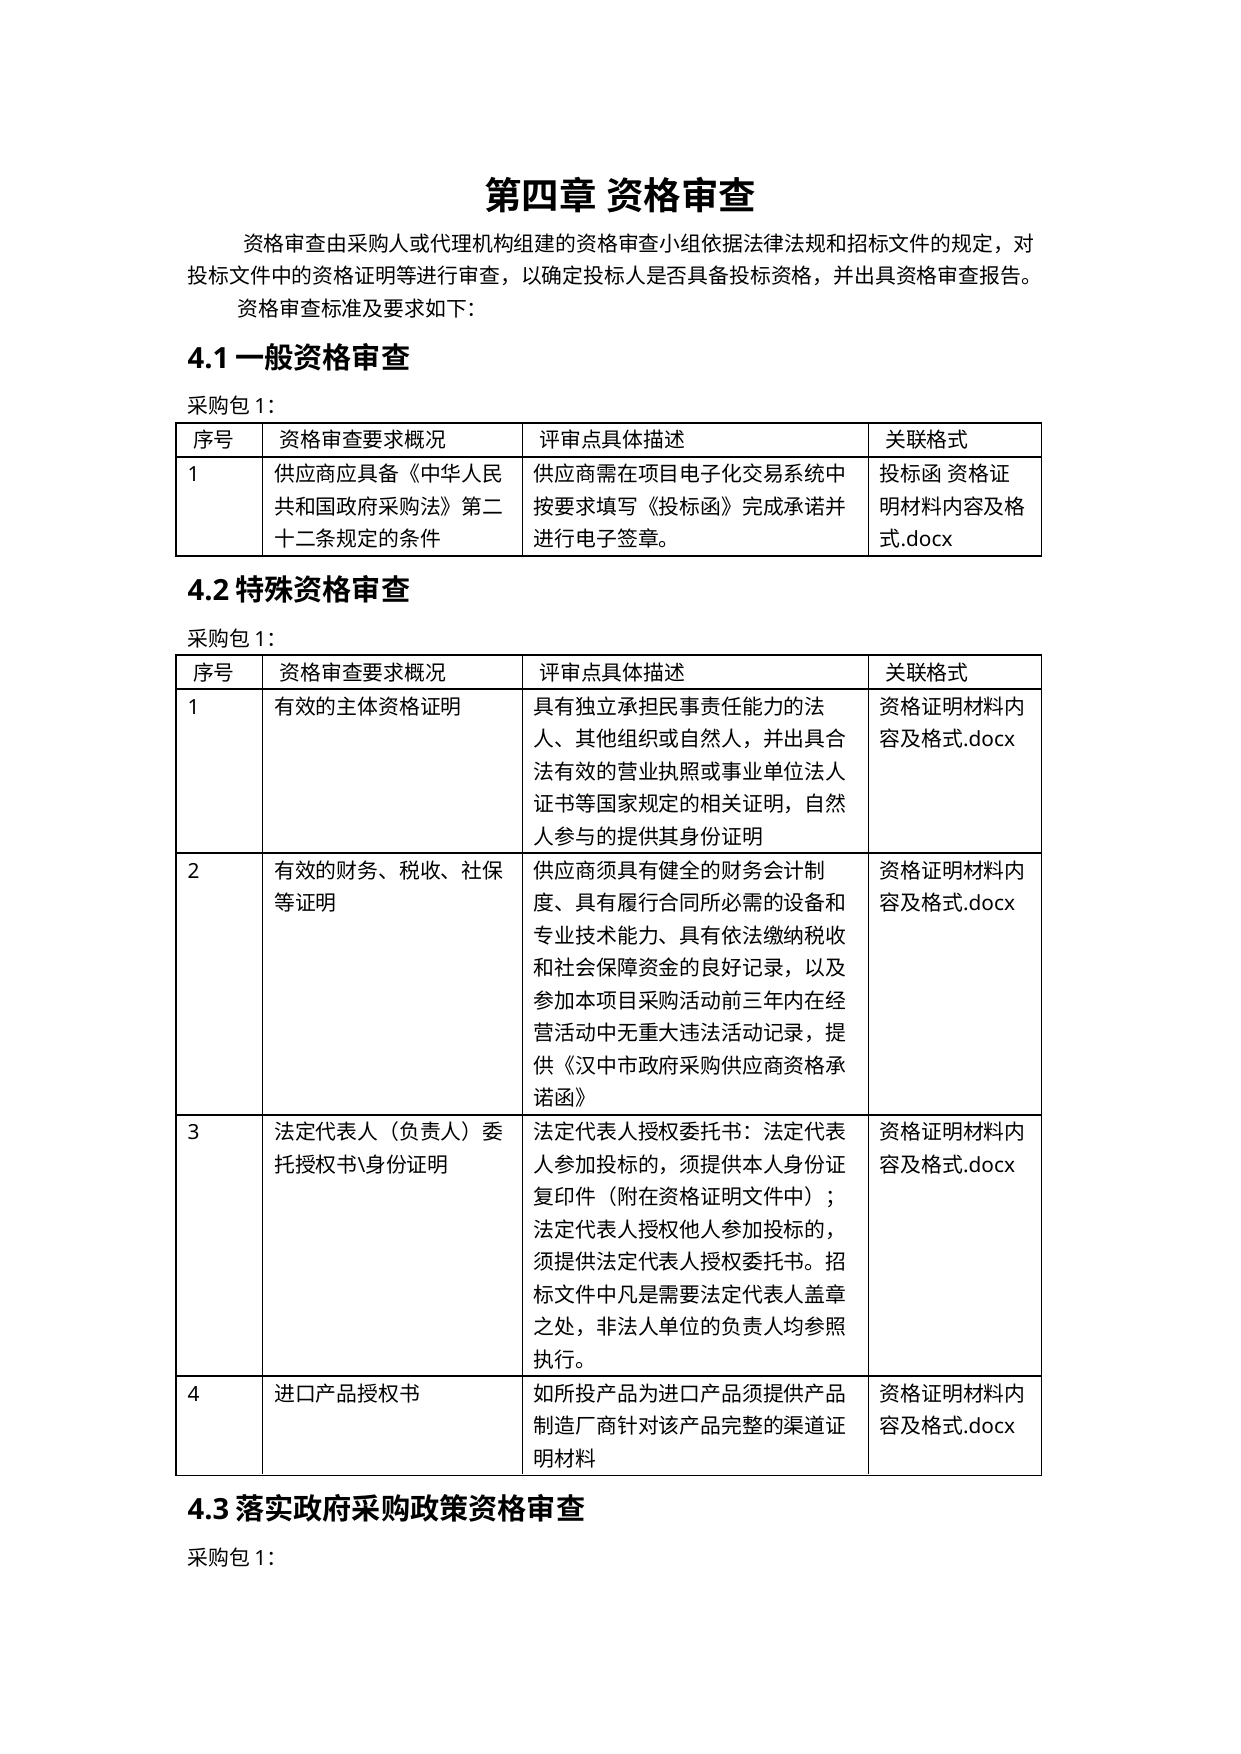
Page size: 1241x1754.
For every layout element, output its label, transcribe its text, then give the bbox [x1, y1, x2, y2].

table_header 序号 [177, 656, 262, 688]
text 4.1一般资格审查 [187, 324, 1053, 389]
text 采购包1： [187, 622, 1053, 654]
table_cell 资格证明材料内容及格式.docx [869, 854, 1041, 1114]
table_cell 资格证明材料内容及格式.docx [869, 690, 1041, 852]
table_cell 投标函 资格证明材料内容及格式.docx [869, 458, 1041, 555]
table_cell 法定代表人（负责人）委托授权书\身份证明 [263, 1116, 522, 1375]
table_cell 进口产品授权书 [263, 1377, 522, 1474]
table_cell 供应商需在项目电子化交易系统中按要求填写《投标函》完成承诺并进行电子签章。 [523, 458, 868, 555]
table_header 序号 [177, 424, 262, 456]
table_header 关联格式 [869, 656, 1041, 688]
table_header 评审点具体描述 [523, 656, 868, 688]
table_cell 如所投产品为进口产品须提供产品制造厂商针对该产品完整的渠道证明材料 [523, 1377, 868, 1474]
table_cell 1 [177, 690, 262, 852]
text 资格审查标准及要求如下： [187, 292, 1053, 324]
text 资格审查由采购人或代理机构组建的资格审查小组依据法律法规和招标文件的规定，对投标文件中的资格证明等进行审查，以确定投标人是否具备投标资格，并出具资格审查报告。 [187, 227, 1053, 292]
table_cell 法定代表人授权委托书：法定代表人参加投标的，须提供本人身份证复印件（附在资格证明文件中）；法定代表人授权他人参加投标的，须提供法定代表人授权委托书。招标文件中凡是需要法定代表人盖章之处，非法人单位的负责人均参照执行。 [523, 1116, 868, 1375]
table_header 资格审查要求概况 [263, 424, 522, 456]
table_cell 有效的主体资格证明 [263, 690, 522, 852]
table_header 关联格式 [869, 424, 1041, 456]
table_header 评审点具体描述 [523, 424, 868, 456]
table_cell 资格证明材料内容及格式.docx [869, 1377, 1041, 1474]
text 4.2特殊资格审查 [187, 557, 1053, 622]
table_cell 3 [177, 1116, 262, 1375]
table_header 资格审查要求概况 [263, 656, 522, 688]
text 第四章 资格审查 [187, 162, 1053, 227]
text 4.3落实政府采购政策资格审查 [187, 1476, 1053, 1541]
text 采购包1： [187, 389, 1053, 422]
table_cell 2 [177, 854, 262, 1114]
table_cell 资格证明材料内容及格式.docx [869, 1116, 1041, 1375]
table_cell 供应商须具有健全的财务会计制度、具有履行合同所必需的设备和专业技术能力、具有依法缴纳税收和社会保障资金的良好记录，以及参加本项目采购活动前三年内在经营活动中无重大违法活动记录，提供《汉中市政府采购供应商资格承诺函》 [523, 854, 868, 1114]
table_cell 有效的财务、税收、社保等证明 [263, 854, 522, 1114]
table_cell 1 [177, 458, 262, 555]
table_cell 具有独立承担民事责任能力的法人、其他组织或自然人，并出具合法有效的营业执照或事业单位法人证书等国家规定的相关证明，自然人参与的提供其身份证明 [523, 690, 868, 852]
table_cell 4 [177, 1377, 262, 1474]
table_cell 供应商应具备《中华人民共和国政府采购法》第二十二条规定的条件 [263, 458, 522, 555]
text 采购包1： [187, 1541, 1053, 1573]
